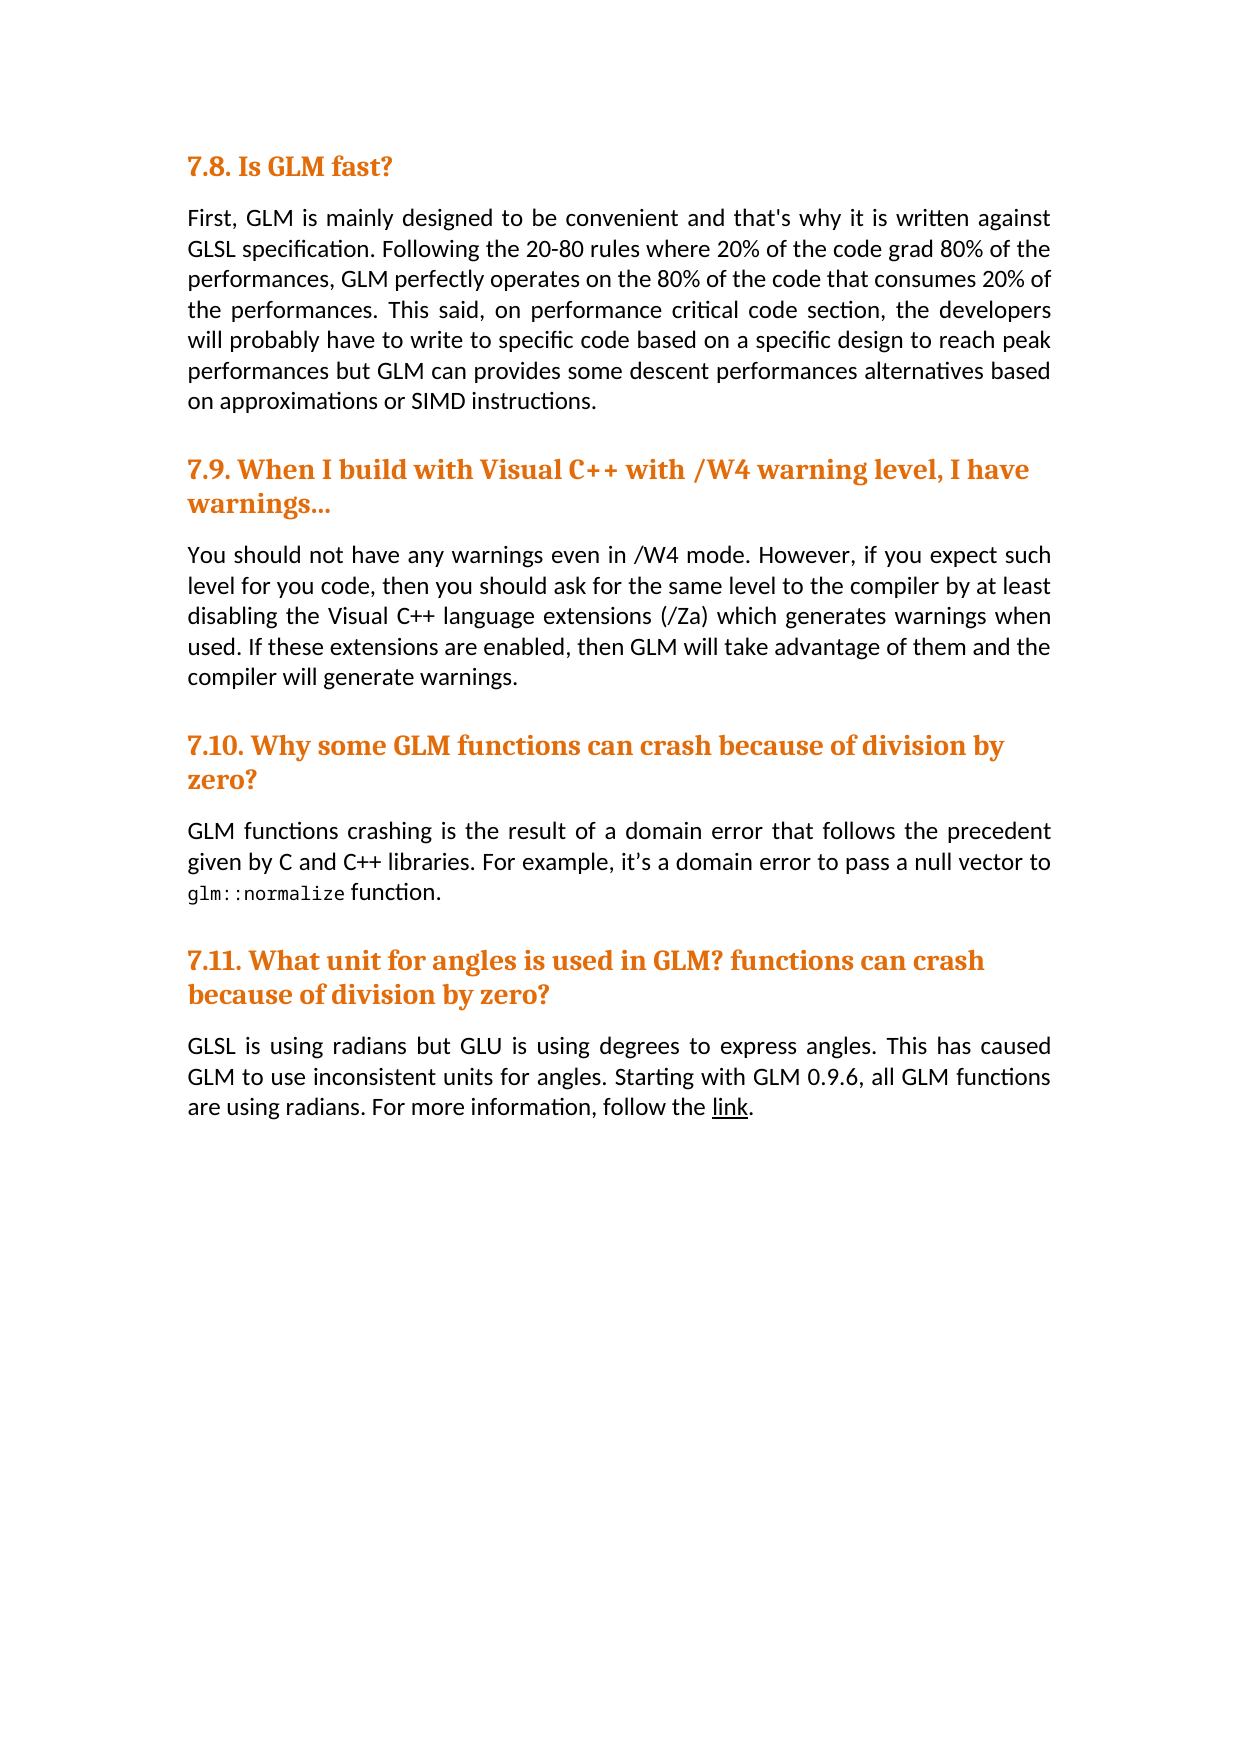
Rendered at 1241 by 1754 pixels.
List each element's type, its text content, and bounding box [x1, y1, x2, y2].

text You should not have any warnings even in /W4 mode. However, if you expect such level for you code, then you should ask for the same level to the compiler by at least disabling the Visual C++ language extensions (/Za) which generates warnings when used. If these extensions are enabled, then GLM will take advantage of them and the compiler will generate warnings. [187, 539, 1053, 692]
subtitle 7.10. Why some GLM functions can crash because of division by zero? [187, 729, 1053, 796]
subtitle 7.11. What unit for angles is used in GLM? functions can crash because of division by zero? [187, 944, 1053, 1011]
subtitle 7.8. Is GLM fast? [187, 150, 1053, 183]
text GLM functions crashing is the result of a domain error that follows the precedent given by C and C++ libraries. For example, it’s a domain error to pass a null vector to glm::normalize function. [187, 815, 1053, 907]
text First, GLM is mainly designed to be convenient and that's why it is written against GLSL specification. Following the 20-80 rules where 20% of the code grad 80% of the performances, GLM perfectly operates on the 80% of the code that consumes 20% of the performances. This said, on performance critical code section, the developers will probably have to write to specific code based on a specific design to reach peak performances but GLM can provides some descent performances alternatives based on approximations or SIMD instructions. [187, 202, 1053, 416]
text GLSL is using radians but GLU is using degrees to express angles. This has caused GLM to use inconsistent units for angles. Starting with GLM 0.9.6, all GLM functions are using radians. For more information, follow the link. [187, 1030, 1053, 1122]
subtitle 7.9. When I build with Visual C++ with /W4 warning level, I have warnings... [187, 453, 1053, 521]
